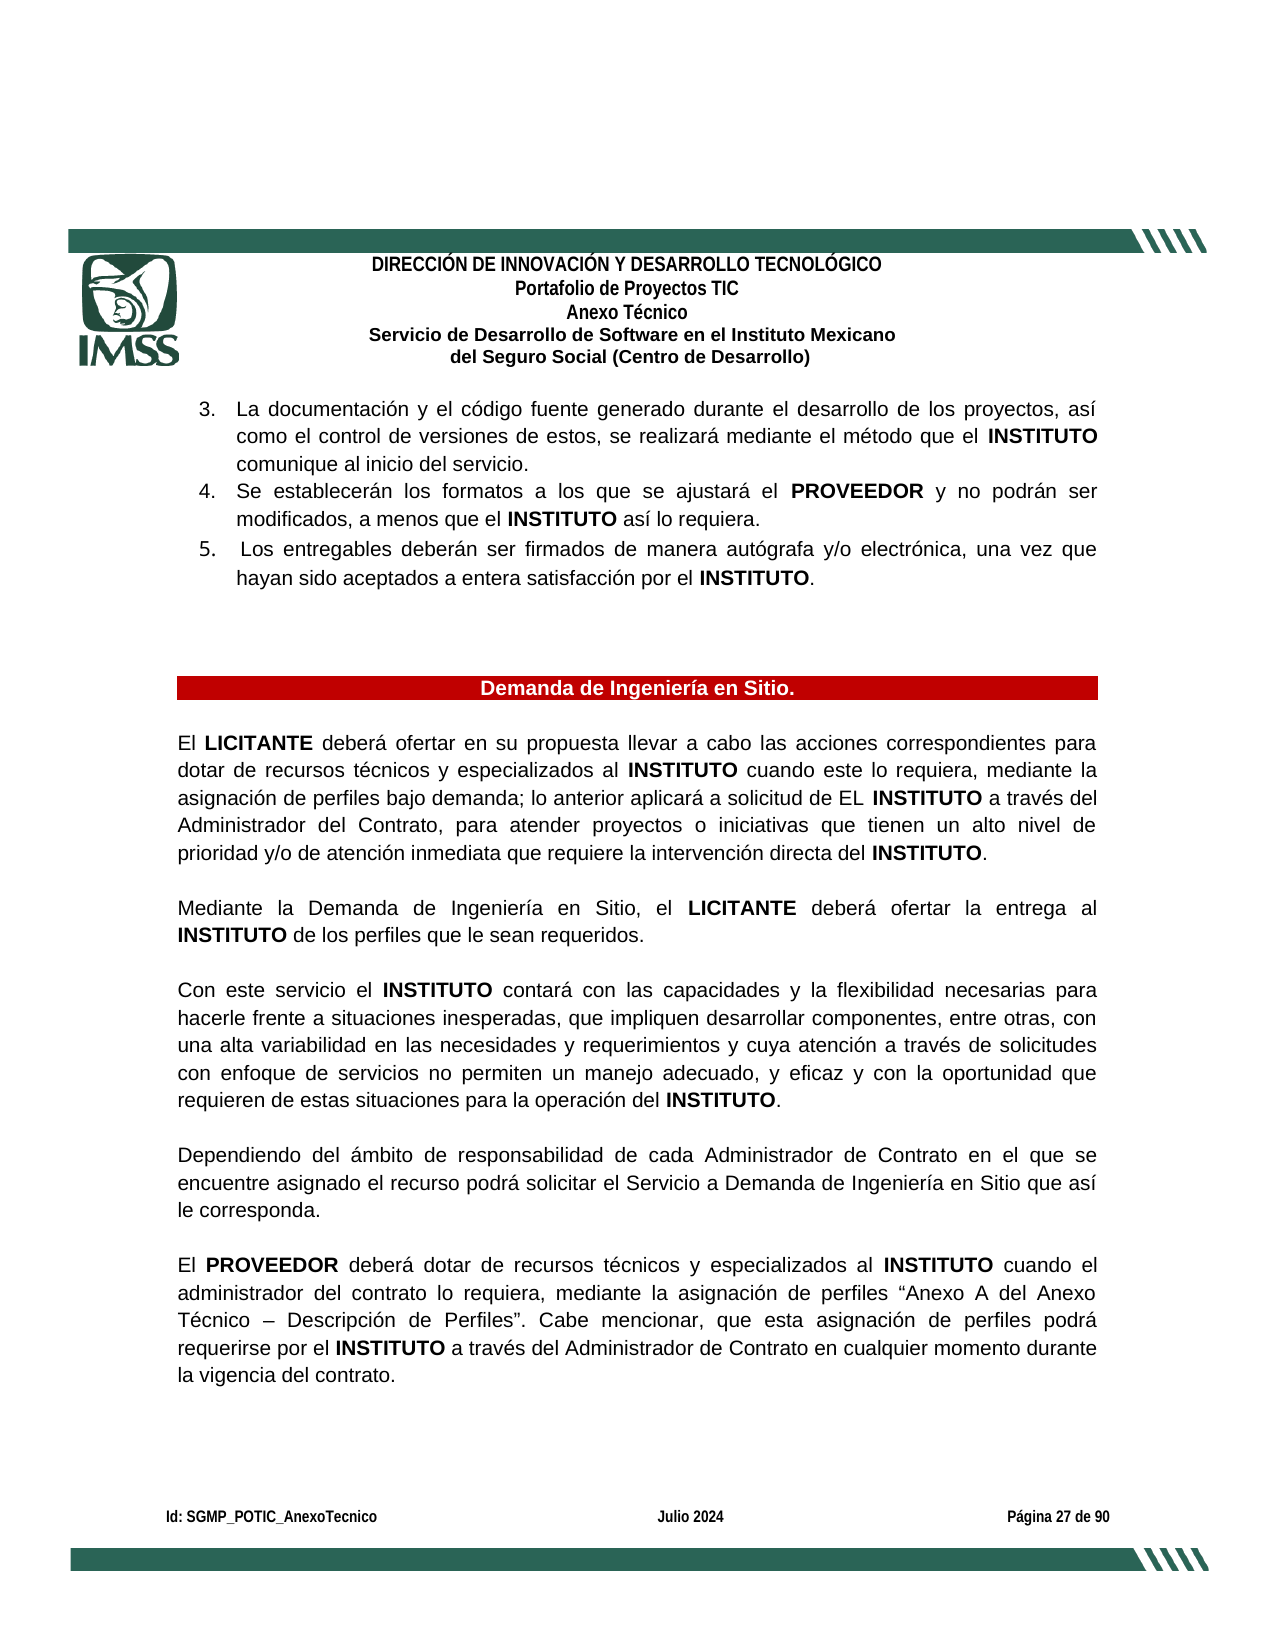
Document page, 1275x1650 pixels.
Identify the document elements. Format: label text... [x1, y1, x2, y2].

list La documentación y el código fuente generado durante el desarrollo de los proyectos, así como el control de versiones de estos, se realizará mediante el método que el INSTITUTO comunique al inicio del servicio. [199, 396, 1098, 475]
list Se establecerán los formatos a los que se ajustará el PROVEEDOR y no podrán ser modificados, a menos que el INSTITUTO así lo requiera. [199, 479, 1098, 530]
list Los entregables deberán ser firmados de manera autógrafa y/o electrónica, una vez que hayan sido aceptados a entera satisfacción por el INSTITUTO. [199, 534, 1098, 590]
text Con este servicio el INSTITUTO contará con las capacidades y la flexibilidad necesarias para hacerle frente a situaciones inesperadas, que impliquen desarrollar componentes, entre otras, con una alta variabilidad en las necesidades y requerimientos y cuya atención a través de solicitudes con enfoque de servicios no permiten un manejo adecuado, y eficaz y con la oportunidad que requieren de estas situaciones para la operación del INSTITUTO. [177, 978, 1098, 1112]
text El LICITANTE deberá ofertar en su propuesta llevar a cabo las acciones correspondientes para dotar de recursos técnicos y especializados al INSTITUTO cuando este lo requiera, mediante la asignación de perfiles bajo demanda; lo anterior aplicará a solicitud de EL INSTITUTO a través del Administrador del Contrato, para atender proyectos o iniciativas que tienen un alto nivel de prioridad y/o de atención inmediata que requiere la intervención directa del INSTITUTO. [177, 731, 1098, 865]
text Mediante la Demanda de Ingeniería en Sitio, el LICITANTE deberá ofertar la entrega al INSTITUTO de los perfiles que le sean requeridos. [177, 896, 1098, 947]
text El PROVEEDOR deberá dotar de recursos técnicos y especializados al INSTITUTO cuando el administrador del contrato lo requiera, mediante la asignación de perfiles “Anexo A del Anexo Técnico – Descripción de Perfiles”. Cabe mencionar, que esta asignación de perfiles podrá requerirse por el INSTITUTO a través del Administrador de Contrato en cualquier momento durante la vigencia del contrato. [177, 1253, 1098, 1387]
picture [70, 1548, 1209, 1571]
text Dependiendo del ámbito de responsabilidad de cada Administrador de Contrato en el que se encuentre asignado el recurso podrá solicitar el Servicio a Demanda de Ingeniería en Sitio que así le corresponda. [177, 1143, 1098, 1222]
text Demanda de Ingeniería en Sitio. [177, 676, 1098, 700]
picture [68, 229, 1207, 366]
